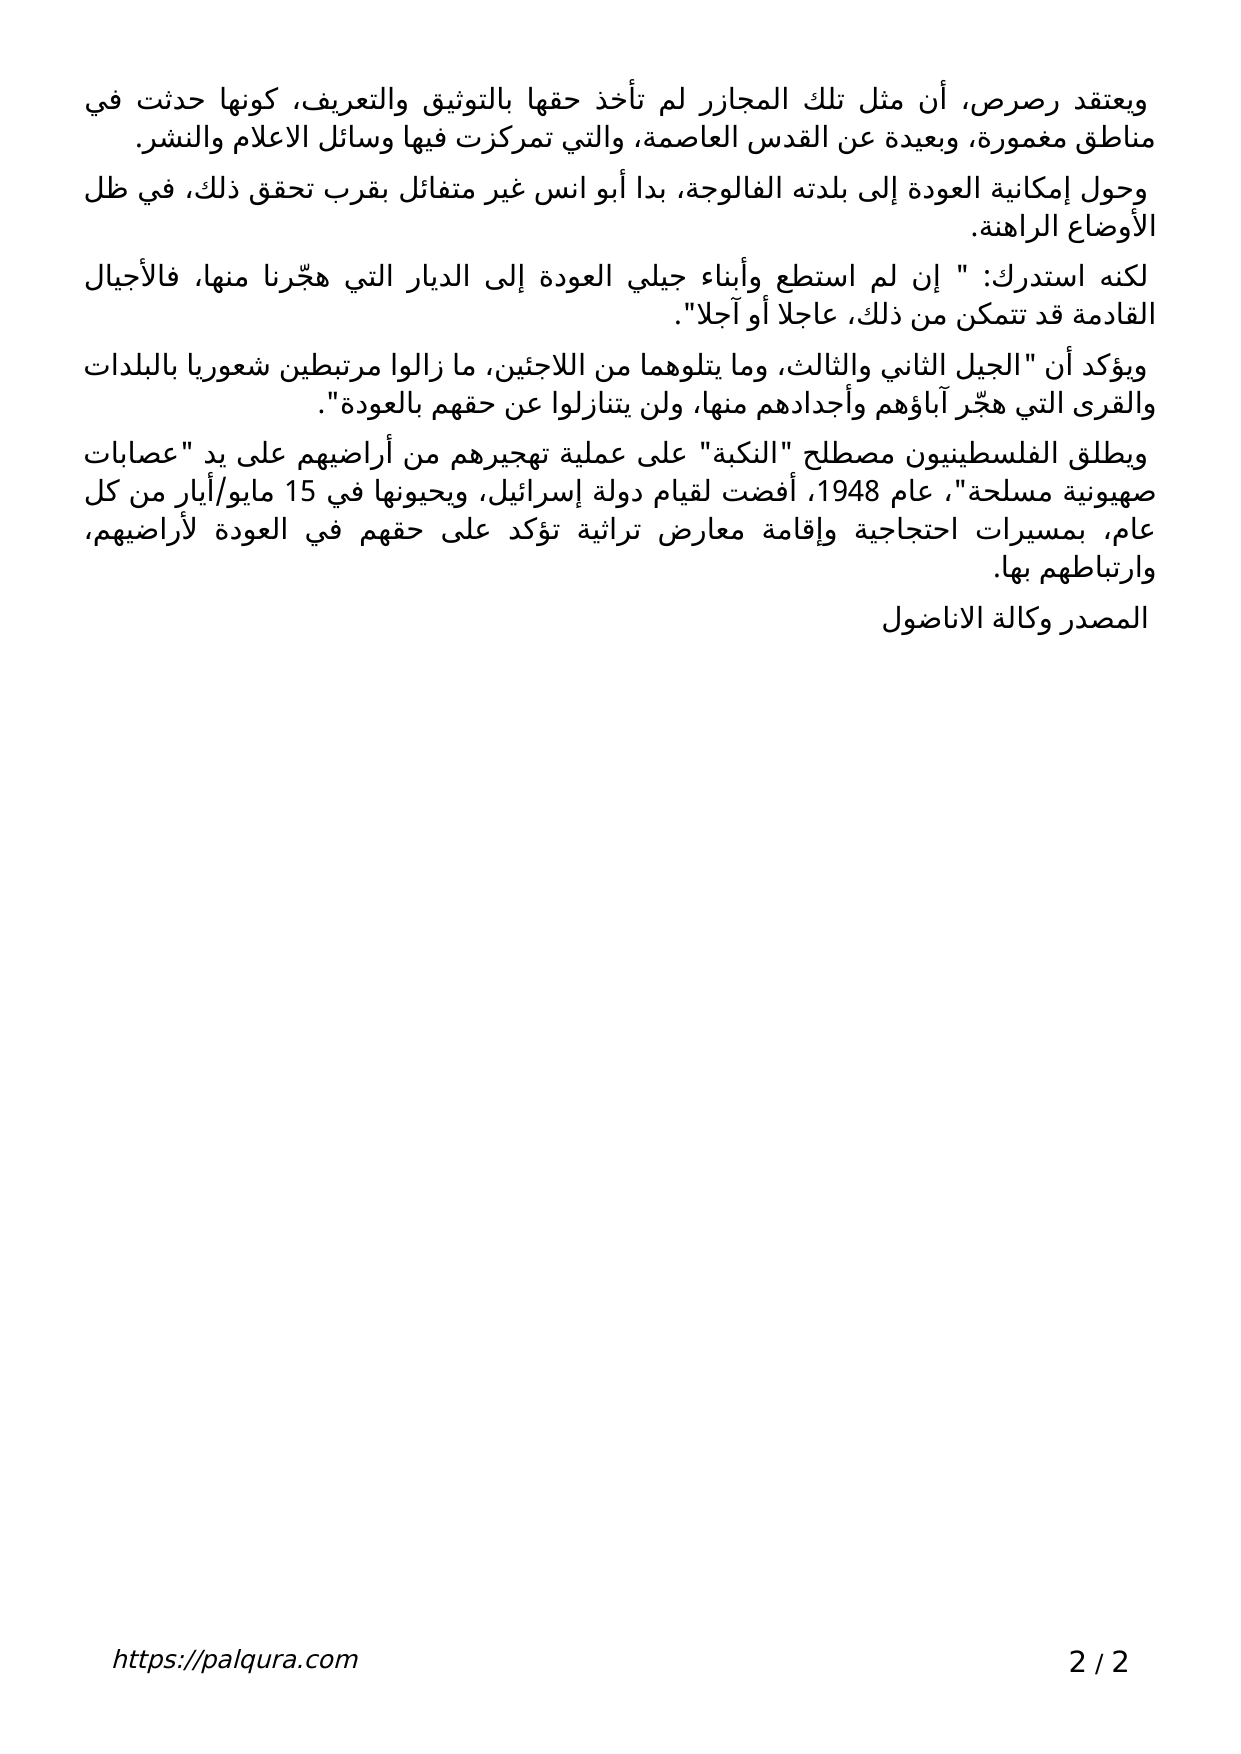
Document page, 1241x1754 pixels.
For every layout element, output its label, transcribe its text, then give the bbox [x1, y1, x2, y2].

text ويعتقد رصرص، أن مثل تلك المجازر لم تأخذ حقها بالتوثيق والتعريف، كونها حدثت في مناطق مغمورة، وبعيدة عن القدس العاصمة، والتي تمركزت فيها وسائل الاعلام والنشر. [83, 83, 1157, 159]
text ويطلق الفلسطينيون مصطلح "النكبة" على عملية تهجيرهم من أراضيهم على يد "عصابات صهيونية مسلحة"، عام 1948، أفضت لقيام دولة إسرائيل، ويحيونها في 15 مايو/أيار من كل عام، بمسيرات احتجاجية وإقامة معارض تراثية تؤكد على حقهم في العودة لأراضيهم، وارتباطهم بها. [83, 437, 1157, 589]
text المصدر وكالة الاناضول [83, 602, 1157, 640]
text وحول إمكانية العودة إلى بلدته الفالوجة، بدا أبو انس غير متفائل بقرب تحقق ذلك، في ظل الأوضاع الراهنة. [83, 172, 1157, 248]
text ويؤكد أن "الجيل الثاني والثالث، وما يتلوهما من اللاجئين، ما زالوا مرتبطين شعوريا بالبلدات والقرى التي هجّر آباؤهم وأجدادهم منها، ولن يتنازلوا عن حقهم بالعودة". [83, 349, 1157, 425]
text لكنه استدرك: " إن لم استطع وأبناء جيلي العودة إلى الديار التي هجّرنا منها، فالأجيال القادمة قد تتمكن من ذلك، عاجلا أو آجلا". [83, 260, 1157, 336]
